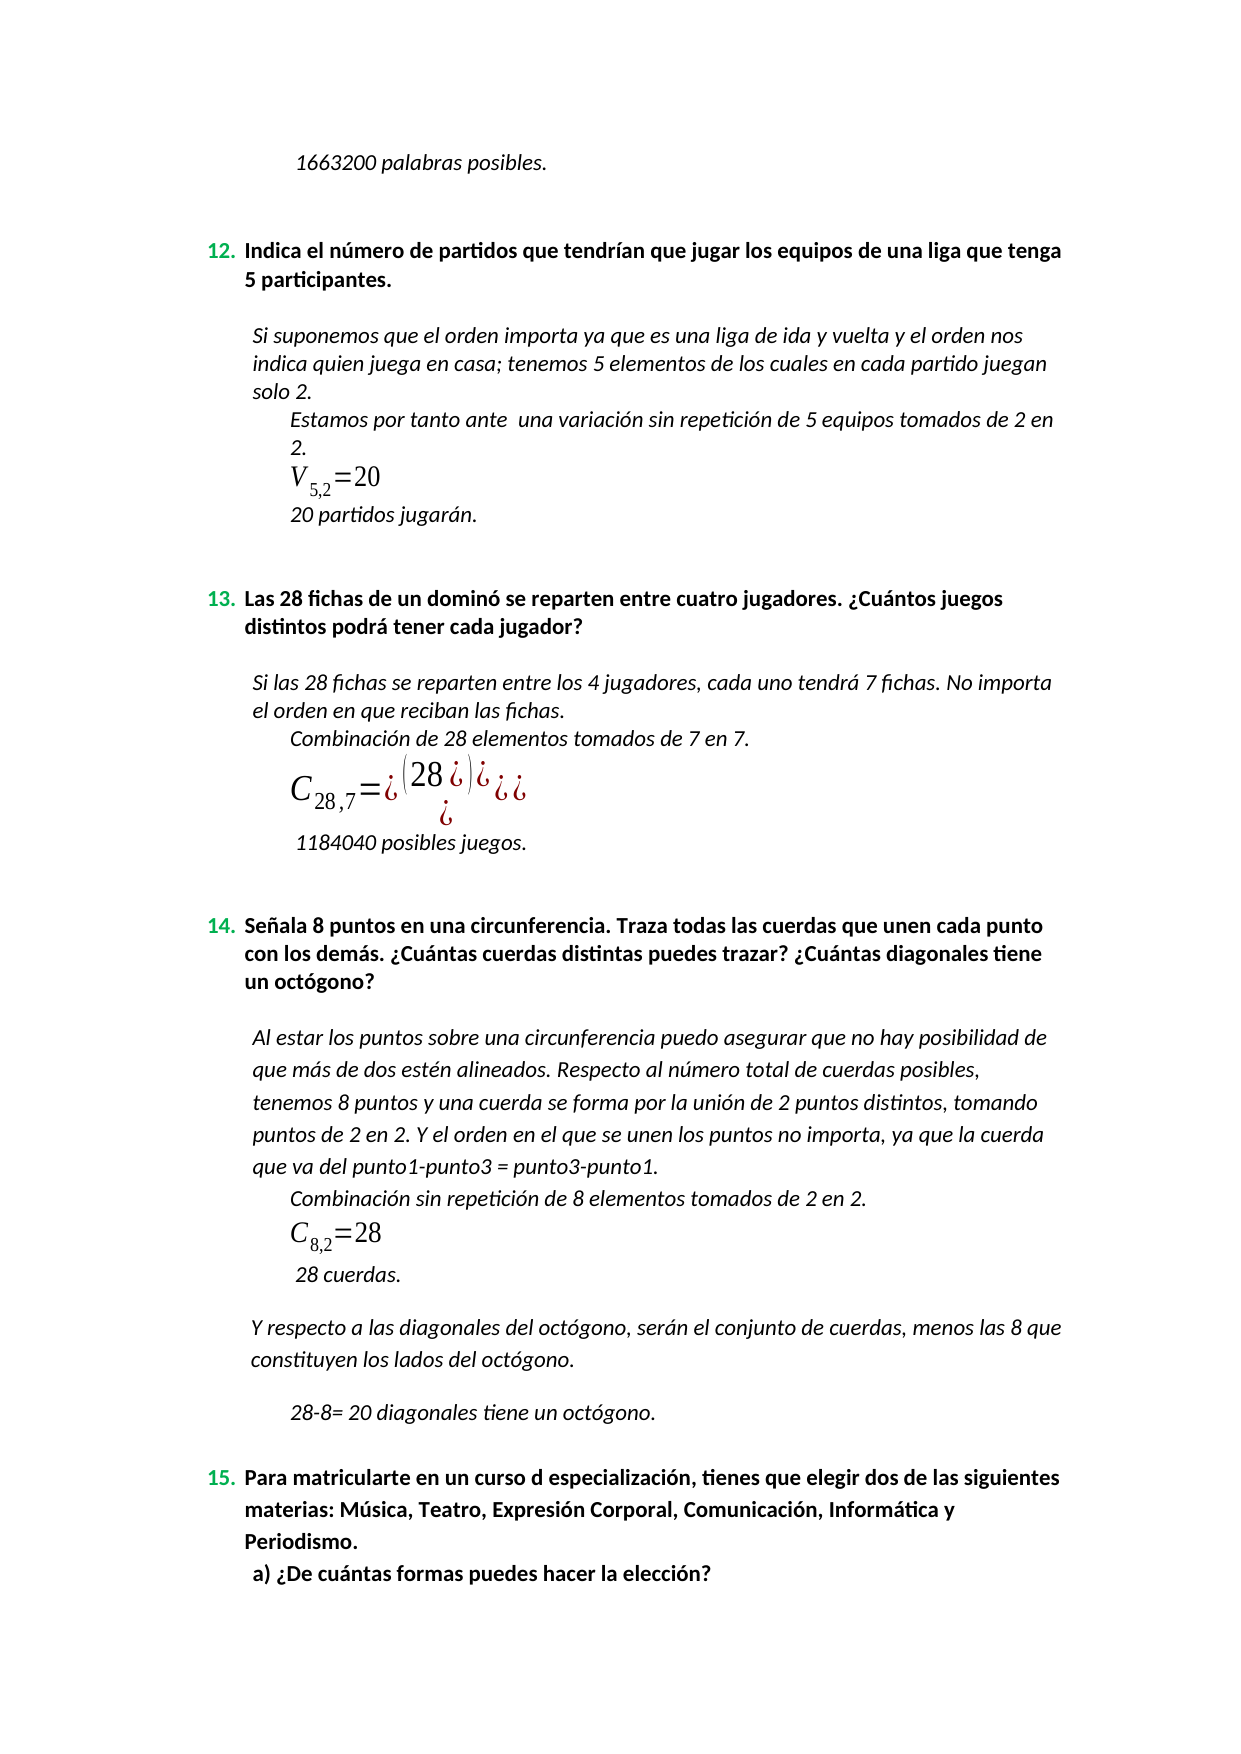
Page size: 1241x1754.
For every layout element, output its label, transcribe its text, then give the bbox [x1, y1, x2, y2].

text Estamos por tanto ante una variación sin repetición de 5 equipos tomados de 2 en 2. [290, 405, 1063, 461]
list a) ¿De cuántas formas puedes hacer la elección? [252, 1559, 1063, 1587]
text Si suponemos que el orden importa ya que es una liga de ida y vuelta y el orden nos indica quien juega en casa; tenemos 5 elementos de los cuales en cada partido juegan solo 2. [252, 321, 1063, 405]
list Señala 8 puntos en una circunferencia. Traza todas las cuerdas que unen cada punto con los demás. ¿Cuántas cuerdas distintas puedes trazar? ¿Cuántas diagonales tiene un octógono? [207, 911, 1063, 995]
list Al estar los puntos sobre una circunferencia puedo asegurar que no hay posibilidad de que más de dos estén alineados. Respecto al número total de cuerdas posibles, tenemos 8 puntos y una cuerda se forma por la unión de 2 puntos distintos, tomando puntos de 2 en 2. Y el orden en el que se unen los puntos no importa, ya que la cuerda que va del punto1-punto3 = punto3-punto1. [252, 1023, 1063, 1180]
text 1663200 palabras posibles. [290, 148, 1063, 176]
list Las 28 fichas de un dominó se reparten entre cuatro jugadores. ¿Cuántos juegos distintos podrá tener cada jugador? [207, 584, 1063, 640]
text Y respecto a las diagonales del octógono, serán el conjunto de cuerdas, menos las 8 que constituyen los lados del octógono. [251, 1313, 1063, 1373]
text Combinación de 28 elementos tomados de 7 en 7. [290, 724, 1063, 752]
list Para matricularte en un curso d especialización, tienes que elegir dos de las siguientes materias: Música, Teatro, Expresión Corporal, Comunicación, Informática y Periodismo. [207, 1463, 1063, 1555]
list 20 partidos jugarán. [290, 500, 1063, 528]
list Combinación sin repetición de 8 elementos tomados de 2 en 2. [290, 1184, 1063, 1212]
list 28 cuerdas. [290, 1260, 1063, 1288]
list 28-8= 20 diagonales tiene un octógono. [290, 1398, 1063, 1426]
text Si las 28 fichas se reparten entre los 4 jugadores, cada uno tendrá 7 fichas. No importa el orden en que reciban las fichas. [252, 668, 1063, 724]
list Indica el número de partidos que tendrían que jugar los equipos de una liga que tenga 5 participantes. [207, 237, 1063, 293]
list 1184040 posibles juegos. [290, 828, 1063, 856]
